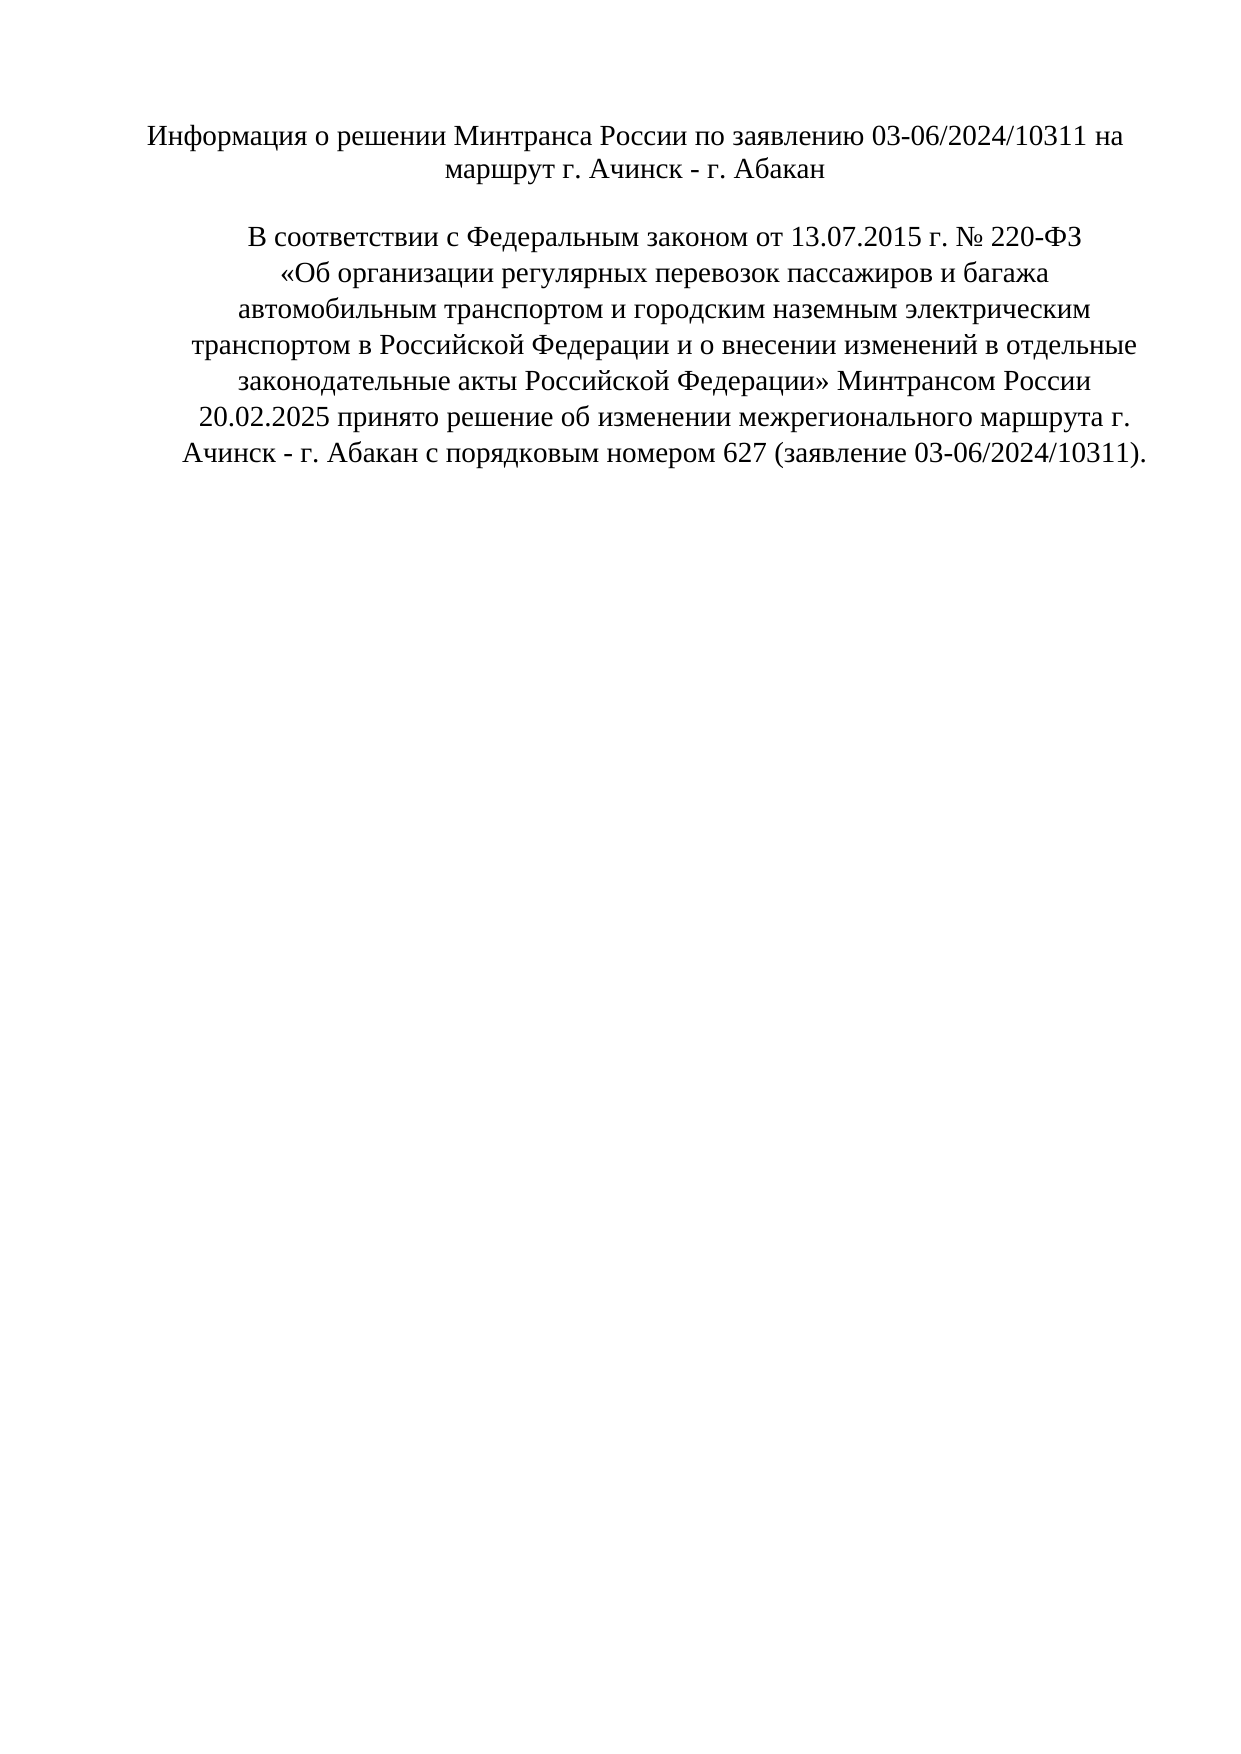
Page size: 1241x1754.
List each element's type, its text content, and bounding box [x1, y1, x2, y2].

text Информация о решении Минтранса России по заявлению 03-06/2024/10311 на маршрут г. Ачинск - г. Абакан [118, 118, 1152, 185]
text В соответствии с Федеральным законом от 13.07.2015 г. № 220-ФЗ «Об организации регулярных перевозок пассажиров и багажа автомобильным транспортом и городским наземным электрическим транспортом в Российской Федерации и о внесении изменений в отдельные законодательные акты Российской Федерации» Минтрансом России 20.02.2025 принято решение об изменении межрегионального маршрута г. Ачинск - г. Абакан с порядковым номером 627 (заявление 03-06/2024/10311). [177, 219, 1152, 469]
